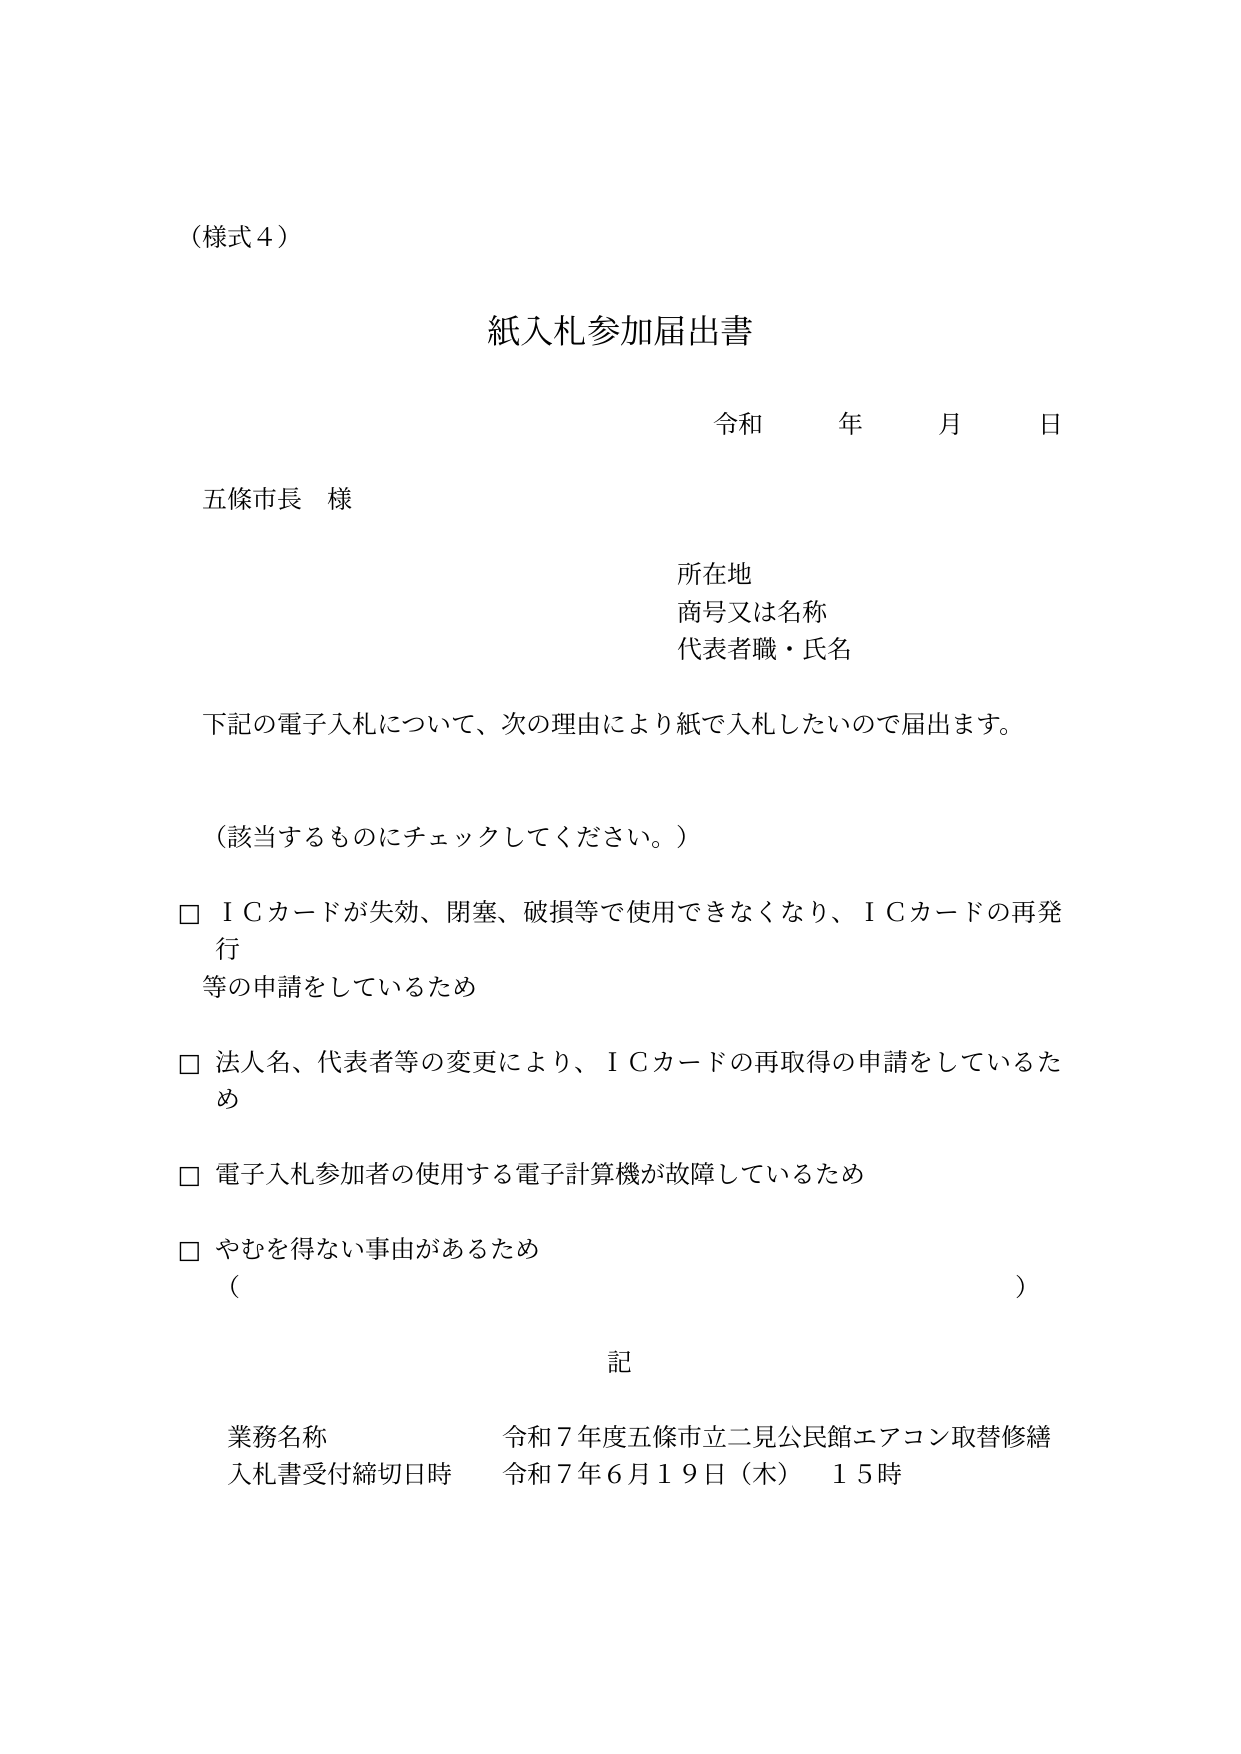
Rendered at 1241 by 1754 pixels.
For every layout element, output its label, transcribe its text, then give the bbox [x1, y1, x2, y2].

text （様式４） [177, 217, 1063, 254]
text 紙入札参加届出書 [177, 292, 1063, 367]
text 下記の電子入札について、次の理由により紙で入札したいので届出ます。 [177, 704, 1063, 742]
text 業務名称 令和７年度五條市立二見公民館エアコン取替修繕 [177, 1417, 1063, 1454]
text 商号又は名称 [177, 592, 1063, 629]
text 等の申請をしているため [177, 967, 1063, 1004]
text 所在地 [177, 554, 1063, 592]
text 記 [177, 1342, 1063, 1379]
list 電子入札参加者の使用する電子計算機が故障しているため [177, 1154, 1063, 1192]
text 令和 年 月 日 [177, 404, 1063, 442]
list 法人名、代表者等の変更により、ＩＣカードの再取得の申請をしているため [177, 1042, 1063, 1117]
text 入札書受付締切日時 令和７年６月１９日（木） １５時 [177, 1454, 1063, 1492]
text （該当するものにチェックしてください。） [177, 817, 1063, 854]
list やむを得ない事由があるため [177, 1229, 1063, 1267]
text （ ） [215, 1267, 1063, 1304]
text 五條市長 様 [177, 479, 1063, 517]
text 代表者職・氏名 [177, 629, 1063, 667]
list ＩＣカードが失効、閉塞、破損等で使用できなくなり、ＩＣカードの再発行 [177, 892, 1063, 967]
